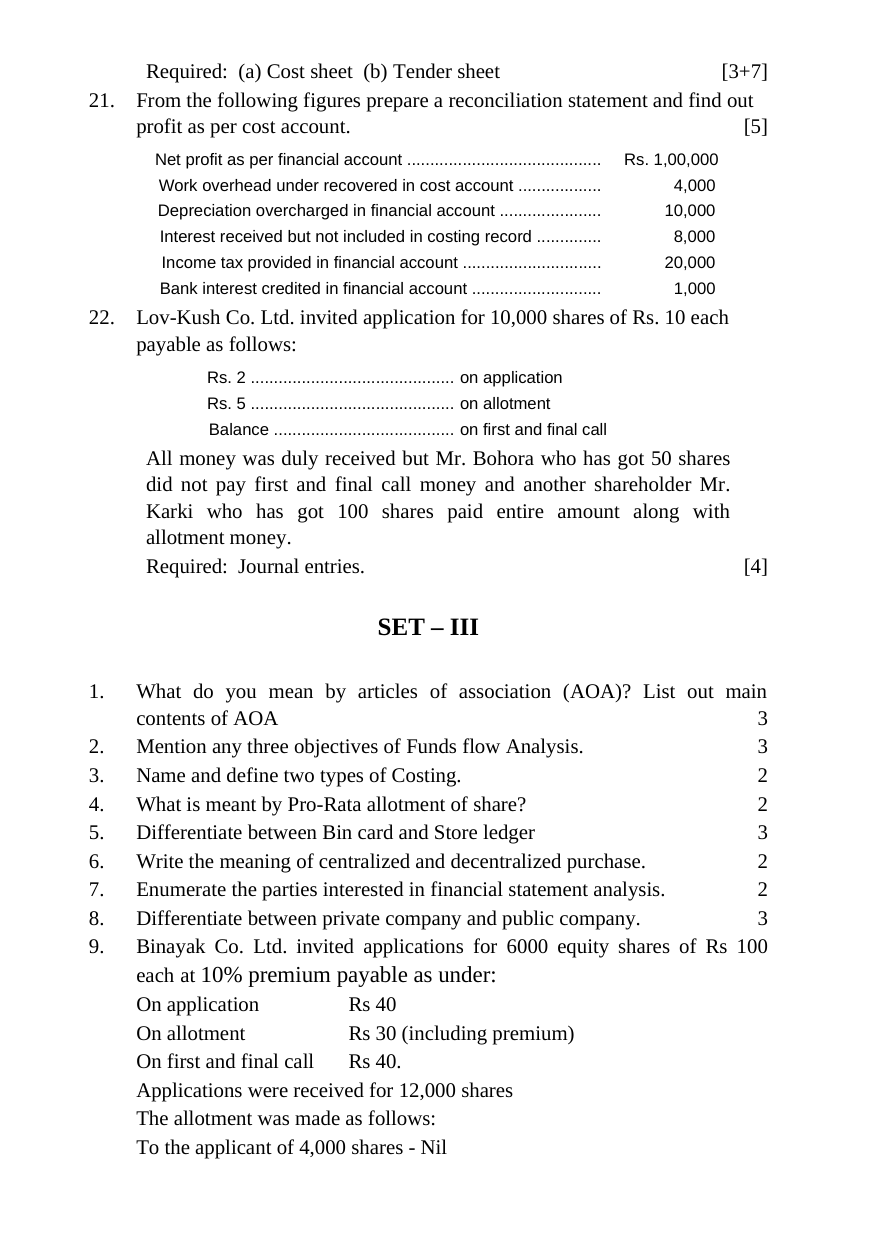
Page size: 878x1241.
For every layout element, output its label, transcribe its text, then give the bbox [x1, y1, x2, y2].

list Lov-Kush Co. Ltd. invited application for 10,000 shares of Rs. 10 each payable as follows: [89, 305, 768, 356]
list Mention any three objectives of Funds flow Analysis. 3 [89, 734, 768, 758]
table_cell Balance ....................................... [179, 418, 457, 444]
table_cell 8,000 [613, 225, 739, 251]
table_header on application [457, 366, 628, 392]
table_cell Work overhead under recovered in cost account .................. [132, 173, 612, 199]
table_cell on first and final call [457, 418, 628, 444]
table_header Rs. 2 ............................................ [179, 366, 457, 392]
text On allotment Rs 30 (including premium) [136, 1020, 768, 1044]
text On application Rs 40 [136, 992, 768, 1016]
list Differentiate between Bin card and Store ledger 3 [89, 820, 768, 844]
list Name and define two types of Costing. 2 [89, 763, 768, 787]
table_cell Income tax provided in financial account .............................. [132, 251, 612, 277]
table_cell 10,000 [613, 199, 739, 225]
text To the applicant of 4,000 shares - Nil [136, 1134, 768, 1159]
list Enumerate the parties interested in financial statement analysis. 2 [89, 877, 768, 901]
list Binayak Co. Ltd. invited applications for 6000 equity shares of Rs 100 each at 10% premium payable as under: [89, 934, 768, 987]
list Differentiate between private company and public company. 3 [89, 906, 768, 930]
table_header Net profit as per financial account .......................................... [132, 147, 612, 173]
table_cell Bank interest credited in financial account ............................ [132, 277, 612, 303]
table_cell on allotment [457, 392, 628, 418]
table_cell Interest received but not included in costing record .............. [132, 225, 612, 251]
table_header Rs. 1,00,000 [613, 147, 739, 173]
text Required: Journal entries. [4] [146, 554, 768, 578]
text Applications were received for 12,000 shares [136, 1077, 768, 1102]
table_cell Depreciation overcharged in financial account ...................... [132, 199, 612, 225]
table_cell 1,000 [613, 277, 739, 303]
table_cell Rs. 5 ............................................ [179, 392, 457, 418]
list What is meant by Pro-Rata allotment of share? 2 [89, 791, 768, 816]
list What do you mean by articles of association (AOA)? List out main contents of AOA 3 [89, 679, 768, 730]
table_cell 4,000 [613, 173, 739, 199]
subtitle SET – III [89, 612, 768, 641]
list Write the meaning of centralized and decentralized purchase. 2 [89, 848, 768, 873]
text On first and final call Rs 40. [136, 1049, 768, 1073]
text Required: (a) Cost sheet (b) Tender sheet [3+7] [146, 59, 768, 83]
table_cell 20,000 [613, 251, 739, 277]
text The allotment was made as follows: [136, 1106, 768, 1130]
list From the following figures prepare a reconciliation statement and find out profit as per cost account. [5] [89, 88, 768, 138]
text All money was duly received but Mr. Bohora who has got 50 shares did not pay first and final call money and another shareholder Mr. Karki who has got 100 shares paid entire amount along with allotment money. [146, 446, 731, 549]
